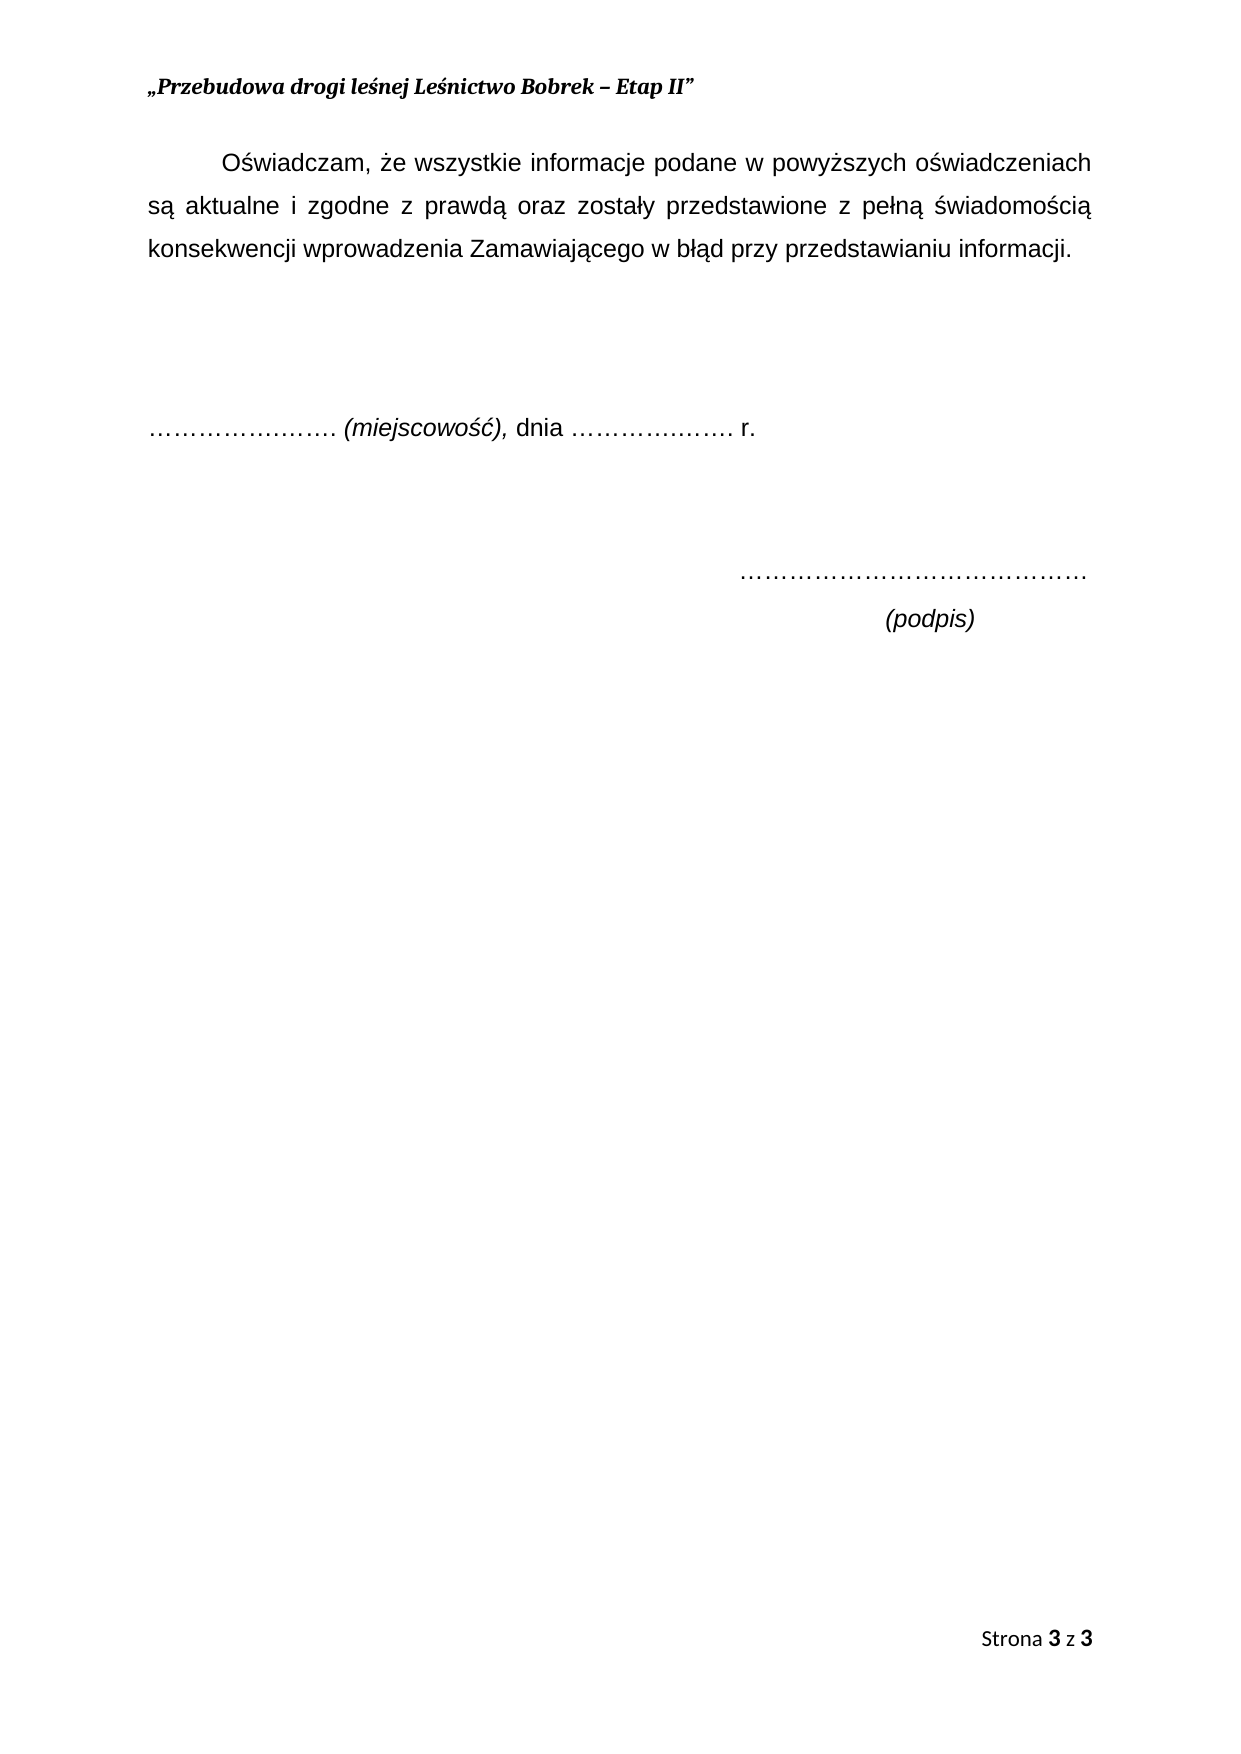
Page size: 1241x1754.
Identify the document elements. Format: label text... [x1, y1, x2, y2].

text …………………………………… [738, 556, 1093, 585]
text Oświadczam, że wszystkie informacje podane w powyższych oświadczeniach są aktualne i zgodne z prawdą oraz zostały przedstawione z pełną świadomością konsekwencji wprowadzenia Zamawiającego w błąd przy przedstawianiu informacji. [148, 148, 1093, 263]
text …………….……. (miejscowość), dnia ………….……. r. [148, 413, 1093, 442]
text (podpis) [738, 604, 1093, 633]
